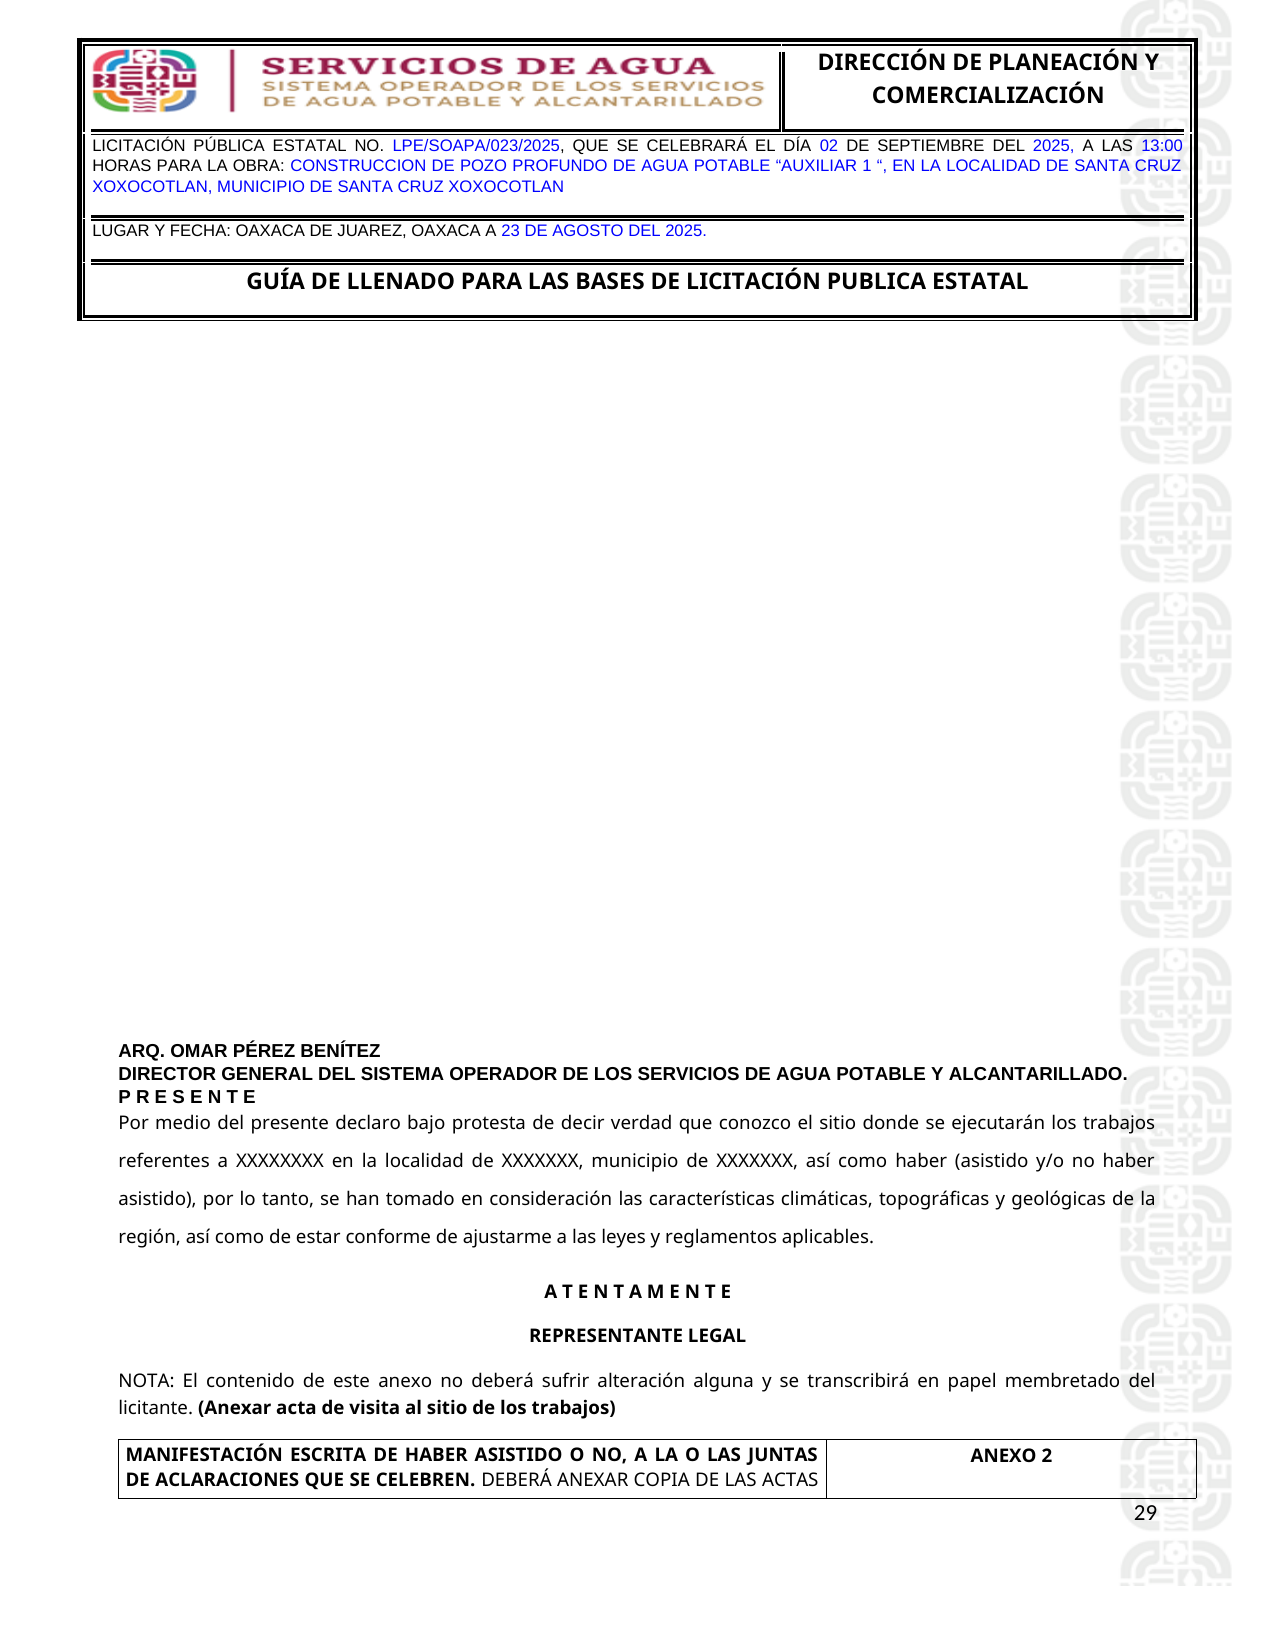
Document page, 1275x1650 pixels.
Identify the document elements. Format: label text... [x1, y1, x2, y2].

picture [1105, 0, 1235, 1586]
text P R E S E N T E [118, 1086, 1157, 1107]
picture [1106, 56, 1114, 67]
picture [88, 46, 773, 123]
text REPRESENTANTE LEGAL [118, 1323, 1157, 1348]
table_header ANEXO 2 [827, 1440, 1196, 1498]
text NOTA: El contenido de este anexo no deberá sufrir alteración alguna y se transcribirá en papel membretado del licitante. (Anexar acta de visita al sitio de los trabajos) [118, 1367, 1157, 1420]
list Por medio del presente declaro bajo protesta de decir verdad que conozco el sitio donde se ejecutarán los trabajos referentes a XXXXXXXX en la localidad de XXXXXXX, municipio de XXXXXXX, así como haber (asistido y/o no haber asistido), por lo tanto, se han tomado en consideración las características climáticas, topográficas y geológicas de la región, así como de estar conforme de ajustarme a las leyes y reglamentos aplicables. [118, 1109, 1157, 1249]
text A T E N T A M E N T E [118, 1279, 1157, 1304]
picture [1105, 42, 1194, 320]
text ARQ. OMAR PÉREZ BENÍTEZ [118, 1039, 1157, 1061]
text DIRECTOR GENERAL DEL SISTEMA OPERADOR DE LOS SERVICIOS DE AGUA POTABLE Y ALCANTARILLADO. [118, 1063, 1157, 1084]
